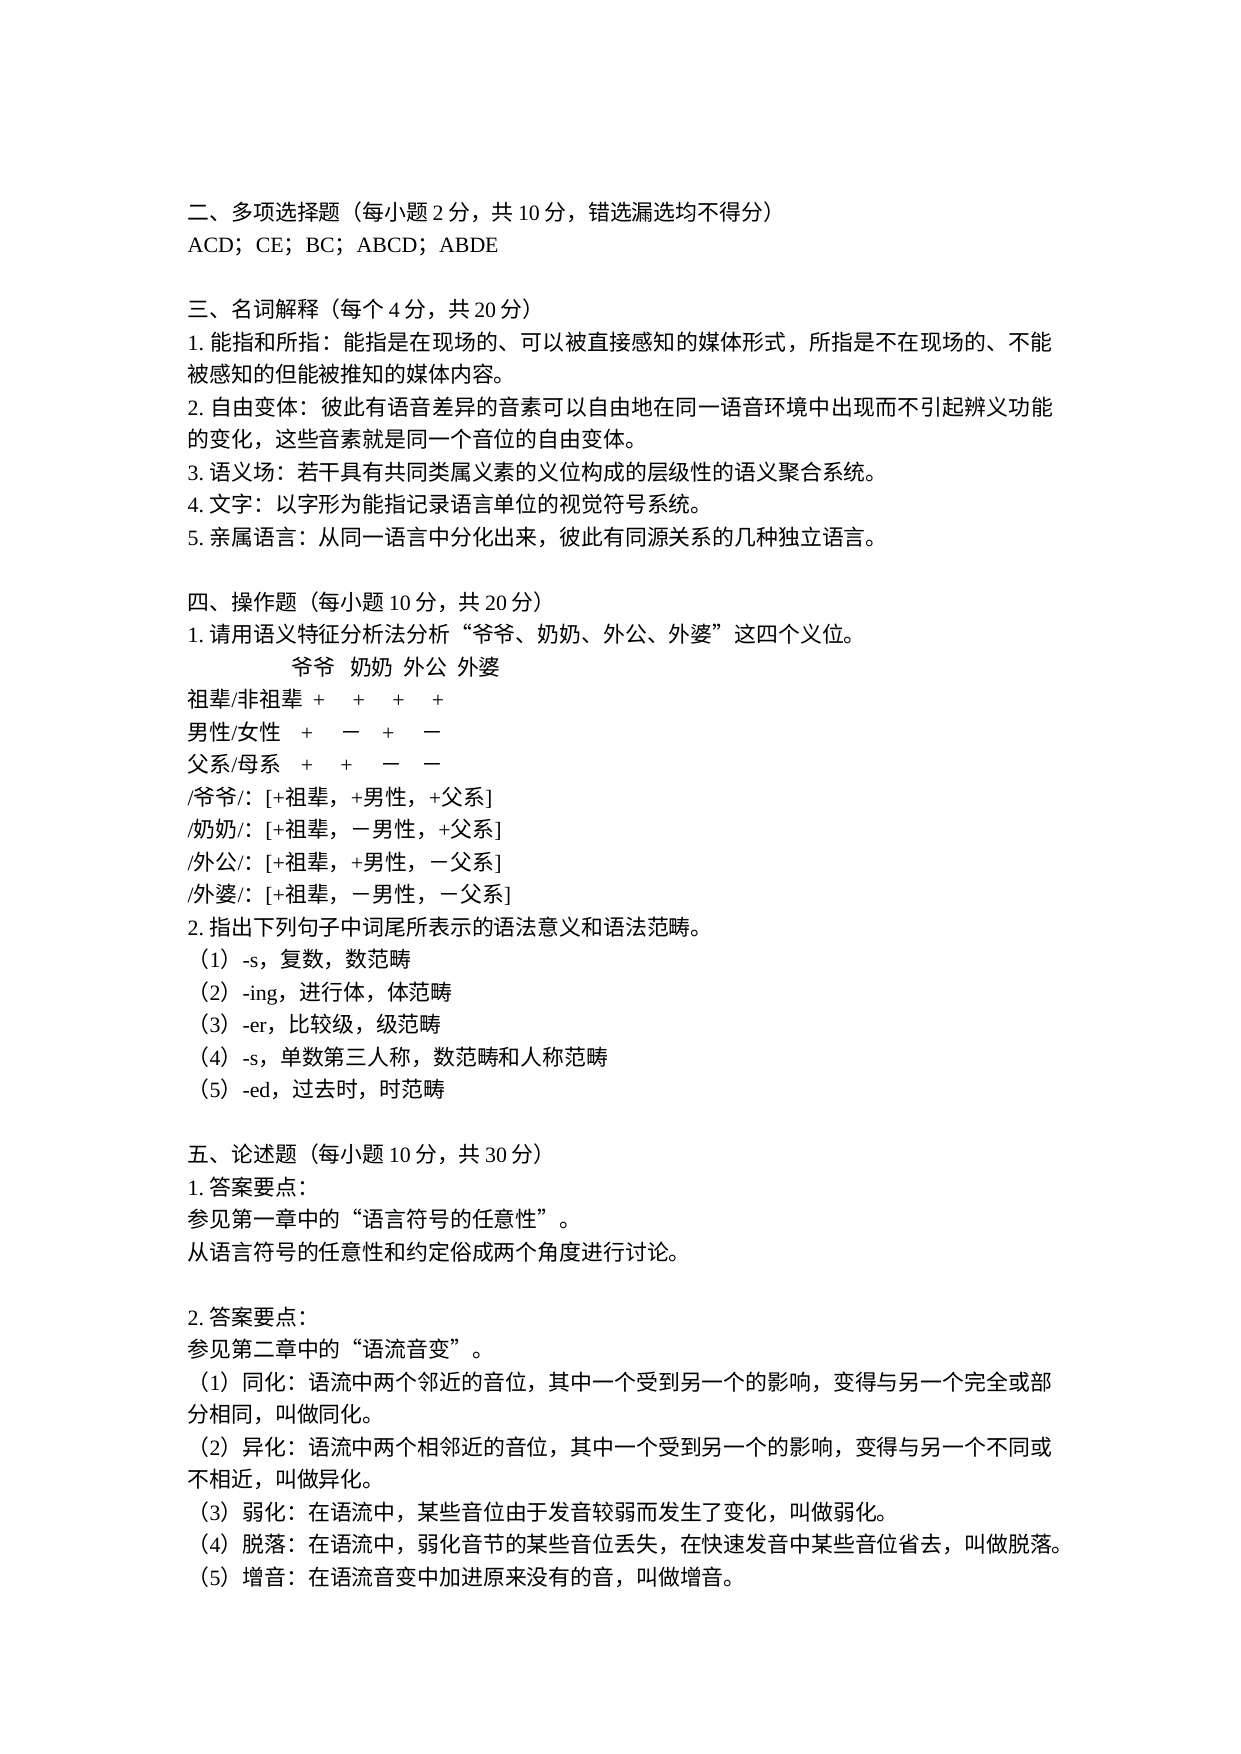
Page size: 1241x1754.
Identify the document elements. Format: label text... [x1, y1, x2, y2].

text 三、名词解释（每个4分，共20分） [187, 292, 1053, 324]
text 5. 亲属语言：从同一语言中分化出来，彼此有同源关系的几种独立语言。 [187, 519, 1053, 552]
text 1. 能指和所指：能指是在现场的、可以被直接感知的媒体形式，所指是不在现场的、不能被感知的但能被推知的媒体内容。 [187, 324, 1053, 389]
text （1）-s，复数，数范畴 [187, 942, 1053, 974]
text 3. 语义场：若干具有共同类属义素的义位构成的层级性的语义聚合系统。 [187, 454, 1053, 487]
text （2）异化：语流中两个相邻近的音位，其中一个受到另一个的影响，变得与另一个不同或不相近，叫做异化。 [187, 1429, 1053, 1494]
text 五、论述题（每小题10分，共30分） [187, 1137, 1053, 1169]
text 1. 答案要点： [187, 1169, 1053, 1202]
text 男性/女性 + － + － [187, 714, 1053, 747]
text （2）-ing，进行体，体范畴 [187, 974, 1053, 1007]
text 爷爷 奶奶 外公 外婆 [187, 649, 1053, 682]
text （4）-s，单数第三人称，数范畴和人称范畴 [187, 1039, 1053, 1072]
text （1）同化：语流中两个邻近的音位，其中一个受到另一个的影响，变得与另一个完全或部分相同，叫做同化。 [187, 1364, 1053, 1429]
text /外公/：[+祖辈，+男性，－父系] [187, 844, 1053, 877]
text （5）增音：在语流音变中加进原来没有的音，叫做增音。 [187, 1559, 1053, 1592]
text /奶奶/：[+祖辈，－男性，+父系] [187, 812, 1053, 844]
text ACD；CE；BC；ABCD；ABDE [187, 227, 1053, 259]
text （5）-ed，过去时，时范畴 [187, 1072, 1053, 1104]
text 从语言符号的任意性和约定俗成两个角度进行讨论。 [187, 1234, 1053, 1267]
text 1. 请用语义特征分析法分析“爷爷、奶奶、外公、外婆”这四个义位。 [187, 617, 1053, 649]
text 祖辈/非祖辈 + + + + [187, 682, 1053, 714]
text 四、操作题（每小题10分，共20分） [187, 584, 1053, 617]
text /外婆/：[+祖辈，－男性，－父系] [187, 877, 1053, 909]
text /爷爷/：[+祖辈，+男性，+父系] [187, 779, 1053, 812]
text 2. 指出下列句子中词尾所表示的语法意义和语法范畴。 [187, 909, 1053, 942]
text 父系/母系 + + － － [187, 747, 1053, 779]
text （3）弱化：在语流中，某些音位由于发音较弱而发生了变化，叫做弱化。 [187, 1494, 1053, 1527]
text （4）脱落：在语流中，弱化音节的某些音位丢失，在快速发音中某些音位省去，叫做脱落。 [187, 1527, 1053, 1559]
text 参见第一章中的“语言符号的任意性”。 [187, 1202, 1053, 1234]
text 二、多项选择题（每小题2分，共10分，错选漏选均不得分） [187, 194, 1053, 227]
text 2. 答案要点： [187, 1299, 1053, 1332]
text （3）-er，比较级，级范畴 [187, 1007, 1053, 1039]
text 2. 自由变体：彼此有语音差异的音素可以自由地在同一语音环境中出现而不引起辨义功能的变化，这些音素就是同一个音位的自由变体。 [187, 389, 1053, 454]
text 4. 文字：以字形为能指记录语言单位的视觉符号系统。 [187, 487, 1053, 519]
text 参见第二章中的“语流音变”。 [187, 1332, 1053, 1364]
